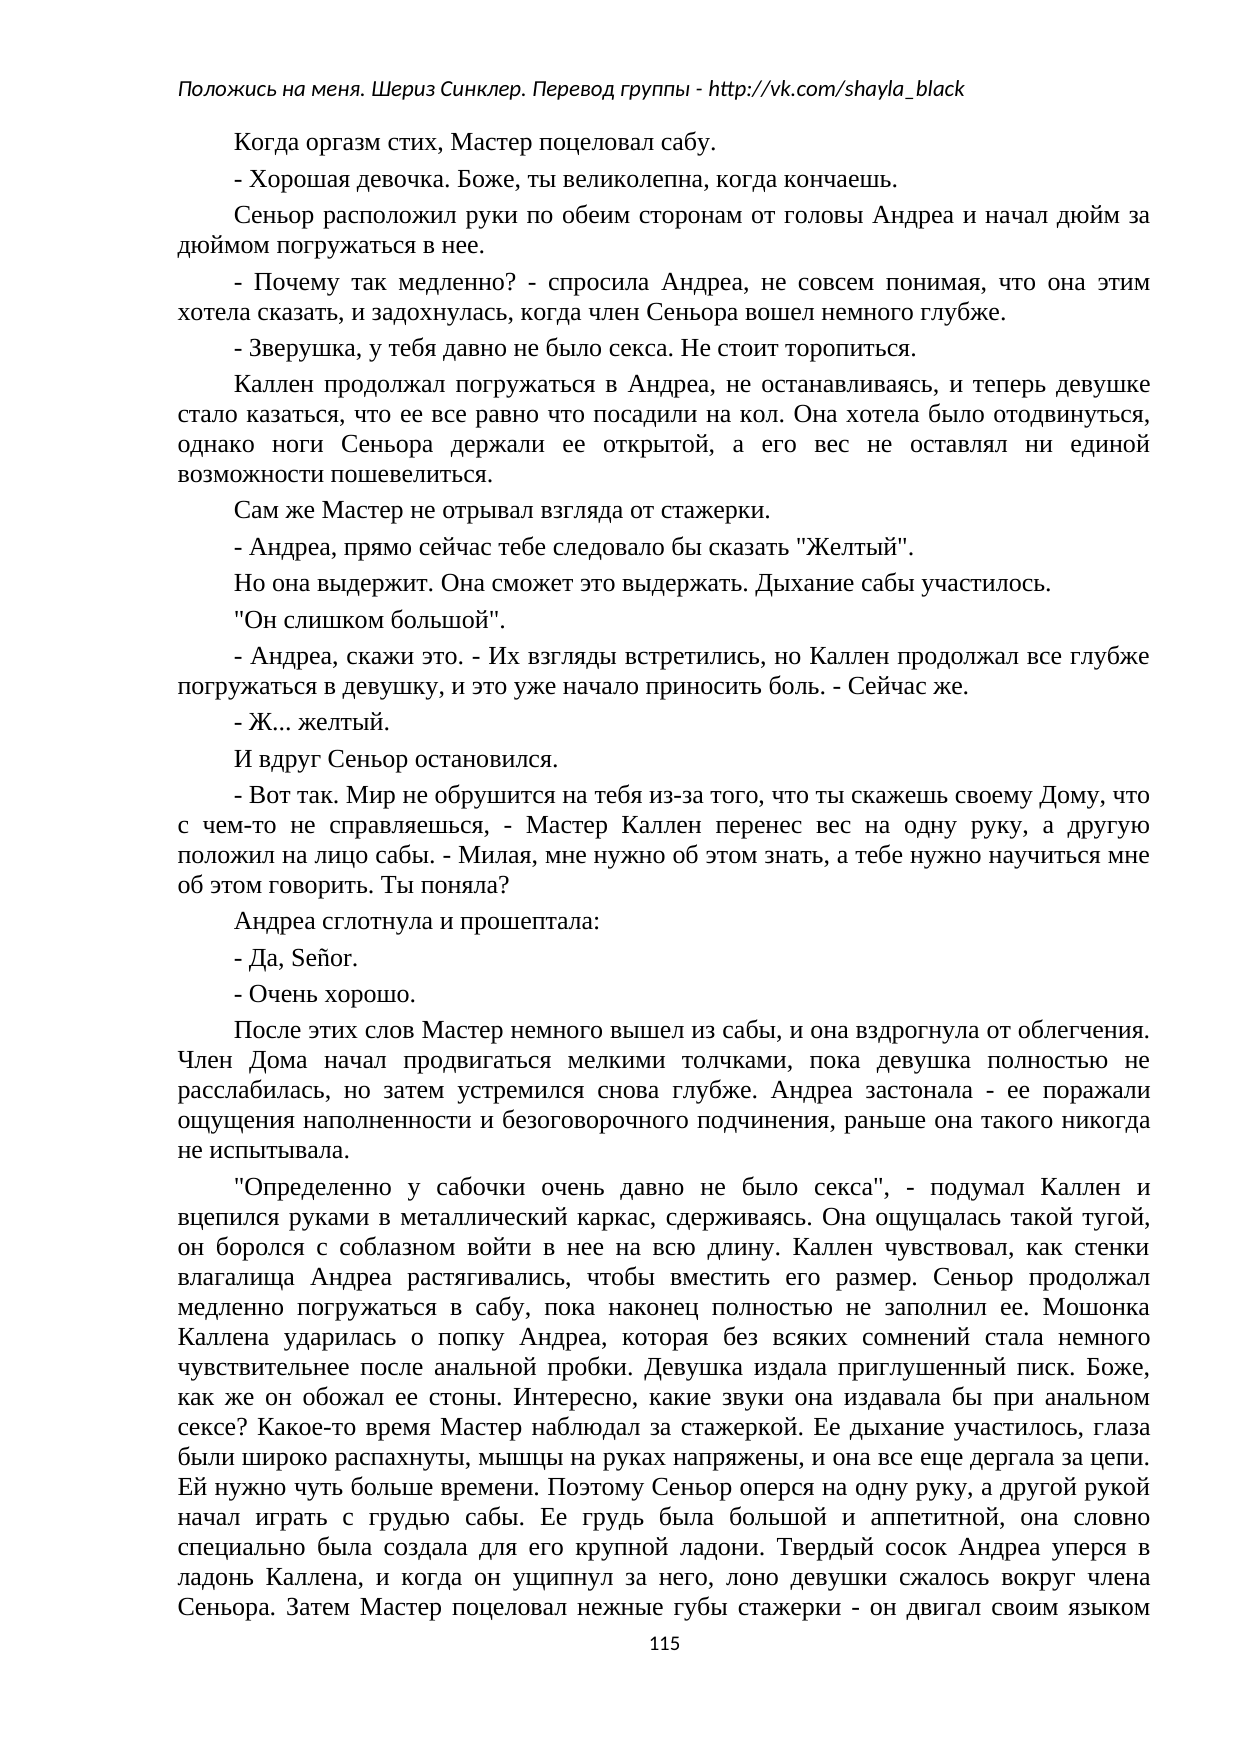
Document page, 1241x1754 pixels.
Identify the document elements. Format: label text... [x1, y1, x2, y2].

text Но она выдержит. Она сможет это выдержать. Дыхание сабы участилось. [177, 567, 1152, 597]
text - Очень хорошо. [177, 978, 1152, 1008]
text После этих слов Мастер немного вышел из сабы, и она вздрогнула от облегчения. Член Дома начал продвигаться мелкими толчками, пока девушка полностью не расслабилась, но затем устремился снова глубже. Андреа застонала - ее поражали ощущения наполненности и безоговорочного подчинения, раньше она такого никогда не испытывала. [177, 1014, 1152, 1164]
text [177, 1171, 1152, 1621]
text - Хорошая девочка. Боже, ты великолепна, когда кончаешь. [177, 163, 1152, 193]
text - Ж... желтый. [177, 706, 1152, 736]
text - Андреа, прямо сейчас тебе следовало бы сказать "Желтый". [177, 531, 1152, 561]
text "Он слишком большой". [177, 604, 1152, 634]
text Каллен продолжал погружаться в Андреа, не останавливаясь, и теперь девушке стало казаться, что ее все равно что посадили на кол. Она хотела было отодвинуться, однако ноги Сеньора держали ее открытой, а его вес не оставлял ни единой возможности пошевелиться. [177, 368, 1152, 488]
text Сеньор расположил руки по обеим сторонам от головы Андреа и начал дюйм за дюймом погружаться в нее. [177, 199, 1152, 259]
text - Андреа, скажи это. - Их взгляды встретились, но Каллен продолжал все глубже погружаться в девушку, и это уже начало приносить боль. - Сейчас же. [177, 640, 1152, 700]
text Сам же Мастер не отрывал взгляда от стажерки. [177, 494, 1152, 524]
text - Да, Señor. [177, 942, 1152, 972]
text Когда оргазм стих, Мастер поцеловал сабу. [177, 126, 1152, 156]
text - Вот так. Мир не обрушится на тебя из-за того, что ты скажешь своему Дому, что с чем-то не справляешься, - Мастер Каллен перенес вес на одну руку, а другую положил на лицо сабы. - Милая, мне нужно об этом знать, а тебе нужно научиться мне об этом говорить. Ты поняла? [177, 779, 1152, 899]
text Андреа сглотнула и прошептала: [177, 905, 1152, 935]
text - Зверушка, у тебя давно не было секса. Не стоит торопиться. [177, 332, 1152, 362]
text И вдруг Сеньор остановился. [177, 743, 1152, 773]
text - Почему так медленно? - спросила Андреа, не совсем понимая, что она этим хотела сказать, и задохнулась, когда член Сеньора вошел немного глубже. [177, 266, 1152, 326]
